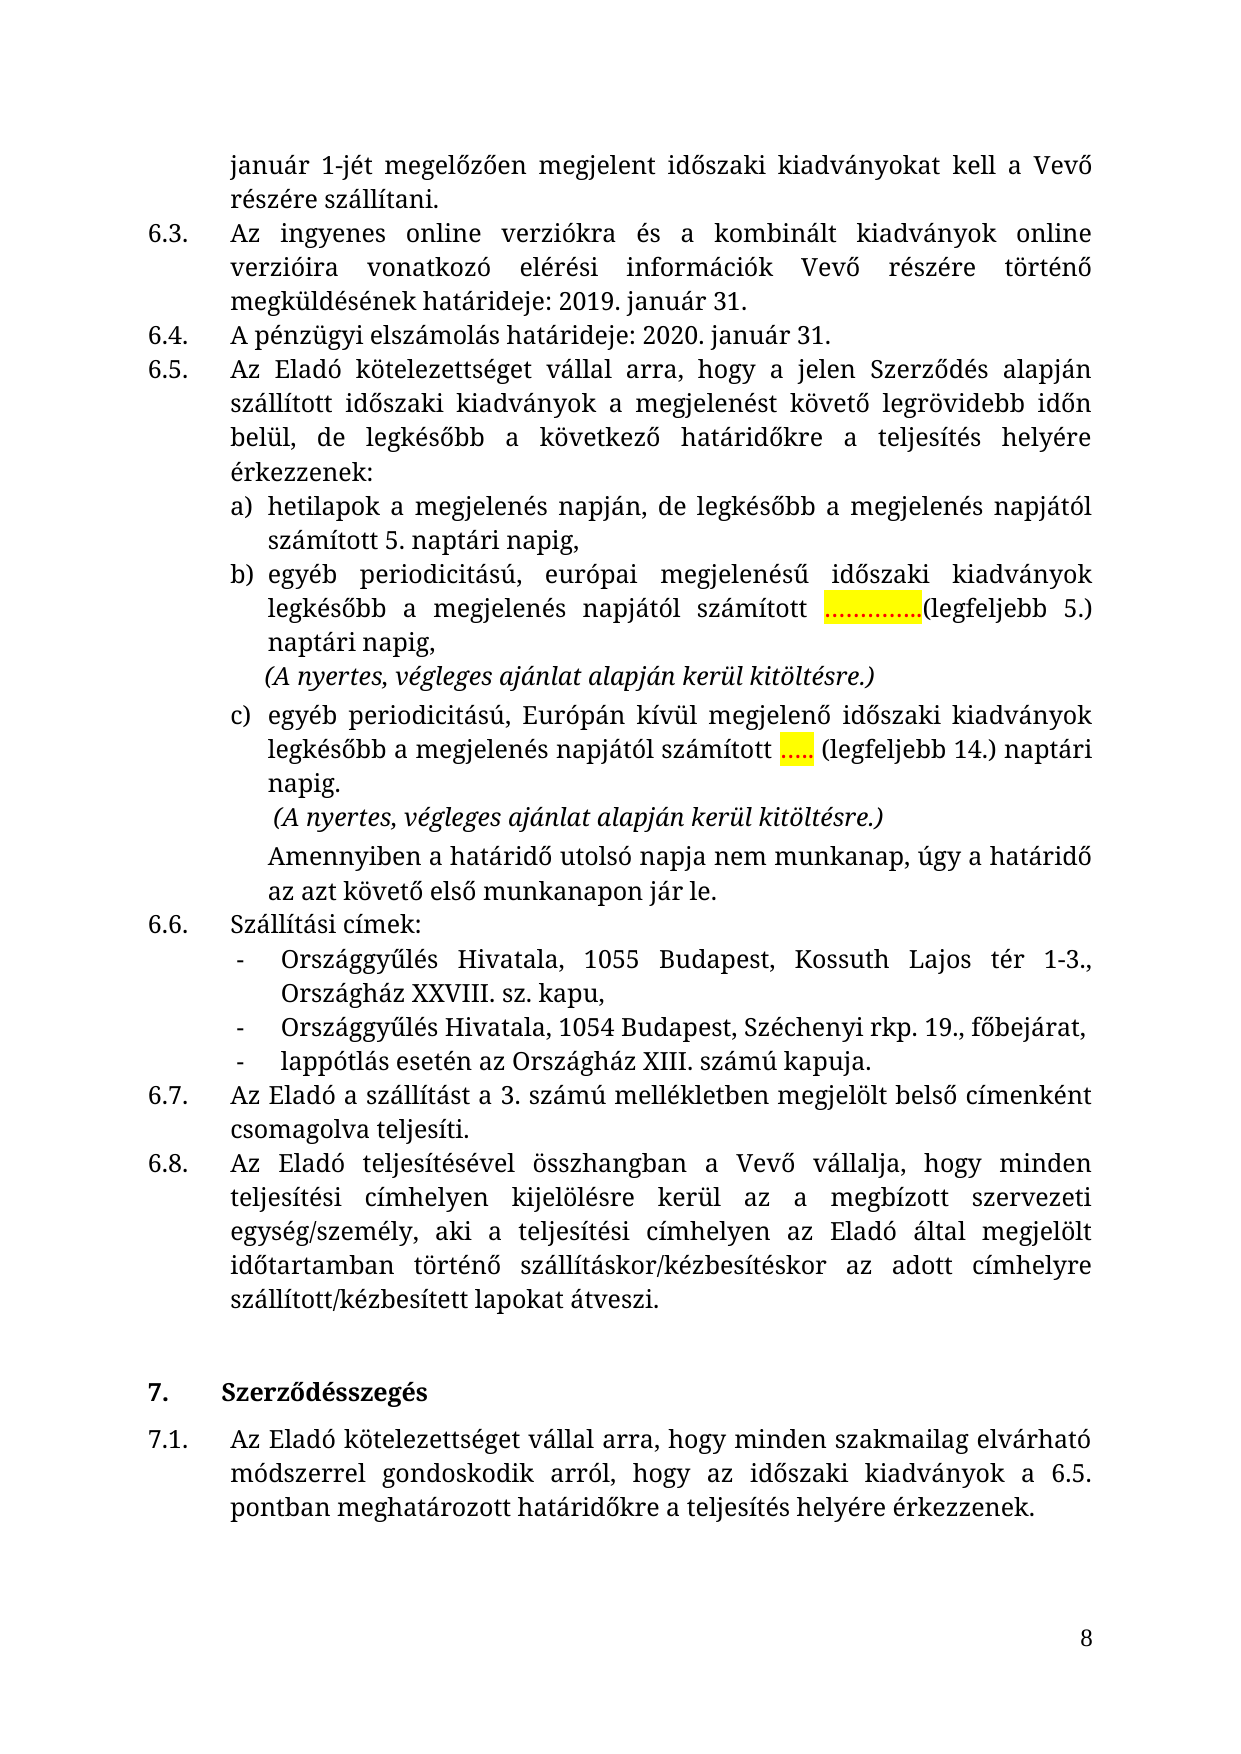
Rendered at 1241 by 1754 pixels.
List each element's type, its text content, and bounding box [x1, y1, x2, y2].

list Szerződésszegés [148, 1375, 1093, 1409]
list A pénzügyi elszámolás határideje: 2020. január 31. [148, 318, 1093, 352]
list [148, 148, 1093, 216]
list Országgyűlés Hivatala, 1055 Budapest, Kossuth Lajos tér 1-3., Országház XXVIII. sz. kapu, [236, 941, 1093, 1009]
list Az Eladó kötelezettséget vállal arra, hogy minden szakmailag elvárható módszerrel gondoskodik arról, hogy az időszaki kiadványok a 6.5. pontban meghatározott határidőkre a teljesítés helyére érkezzenek. [148, 1422, 1093, 1524]
list Országgyűlés Hivatala, 1054 Budapest, Széchenyi rkp. 19., főbejárat, [236, 1009, 1093, 1043]
list Az Eladó teljesítésével összhangban a Vevő vállalja, hogy minden teljesítési címhelyen kijelölésre kerül az a megbízott szervezeti egység/személy, aki a teljesítési címhelyen az Eladó által megjelölt időtartamban történő szállításkor/kézbesítéskor az adott címhelyre szállított/kézbesített lapokat átveszi. [148, 1146, 1093, 1316]
list Az ingyenes online verziókra és a kombinált kiadványok online verzióira vonatkozó elérési információk Vevő részére történő megküldésének határideje: 2019. január 31. [148, 216, 1093, 318]
list egyéb periodicitású, európai megjelenésű időszaki kiadványok legkésőbb a megjelenés napjától számított …………..(legfeljebb 5.) naptári napig, [230, 556, 1093, 658]
list Amennyiben a határidő utolsó napja nem munkanap, úgy a határidő az azt követő első munkanapon jár le. [268, 839, 1093, 907]
list hetilapok a megjelenés napján, de legkésőbb a megjelenés napjától számított 5. naptári napig, [230, 488, 1093, 556]
list lappótlás esetén az Országház XIII. számú kapuja. [236, 1043, 1093, 1077]
text (A nyertes, végleges ajánlat alapján kerül kitöltésre.) [148, 658, 1093, 693]
text (A nyertes, végleges ajánlat alapján kerül kitöltésre.) [148, 800, 1093, 834]
list Az Eladó kötelezettséget vállal arra, hogy a jelen Szerződés alapján szállított időszaki kiadványok a megjelenést követő legrövidebb időn belül, de legkésőbb a következő határidőkre a teljesítés helyére érkezzenek: [148, 352, 1093, 488]
list egyéb periodicitású, Európán kívül megjelenő időszaki kiadványok legkésőbb a megjelenés napjától számított ….. (legfeljebb 14.) naptári napig. [230, 698, 1093, 800]
list Az Eladó a szállítást a 3. számú mellékletben megjelölt belső címenként csomagolva teljesíti. [148, 1077, 1093, 1146]
list Szállítási címek: [148, 907, 1093, 941]
